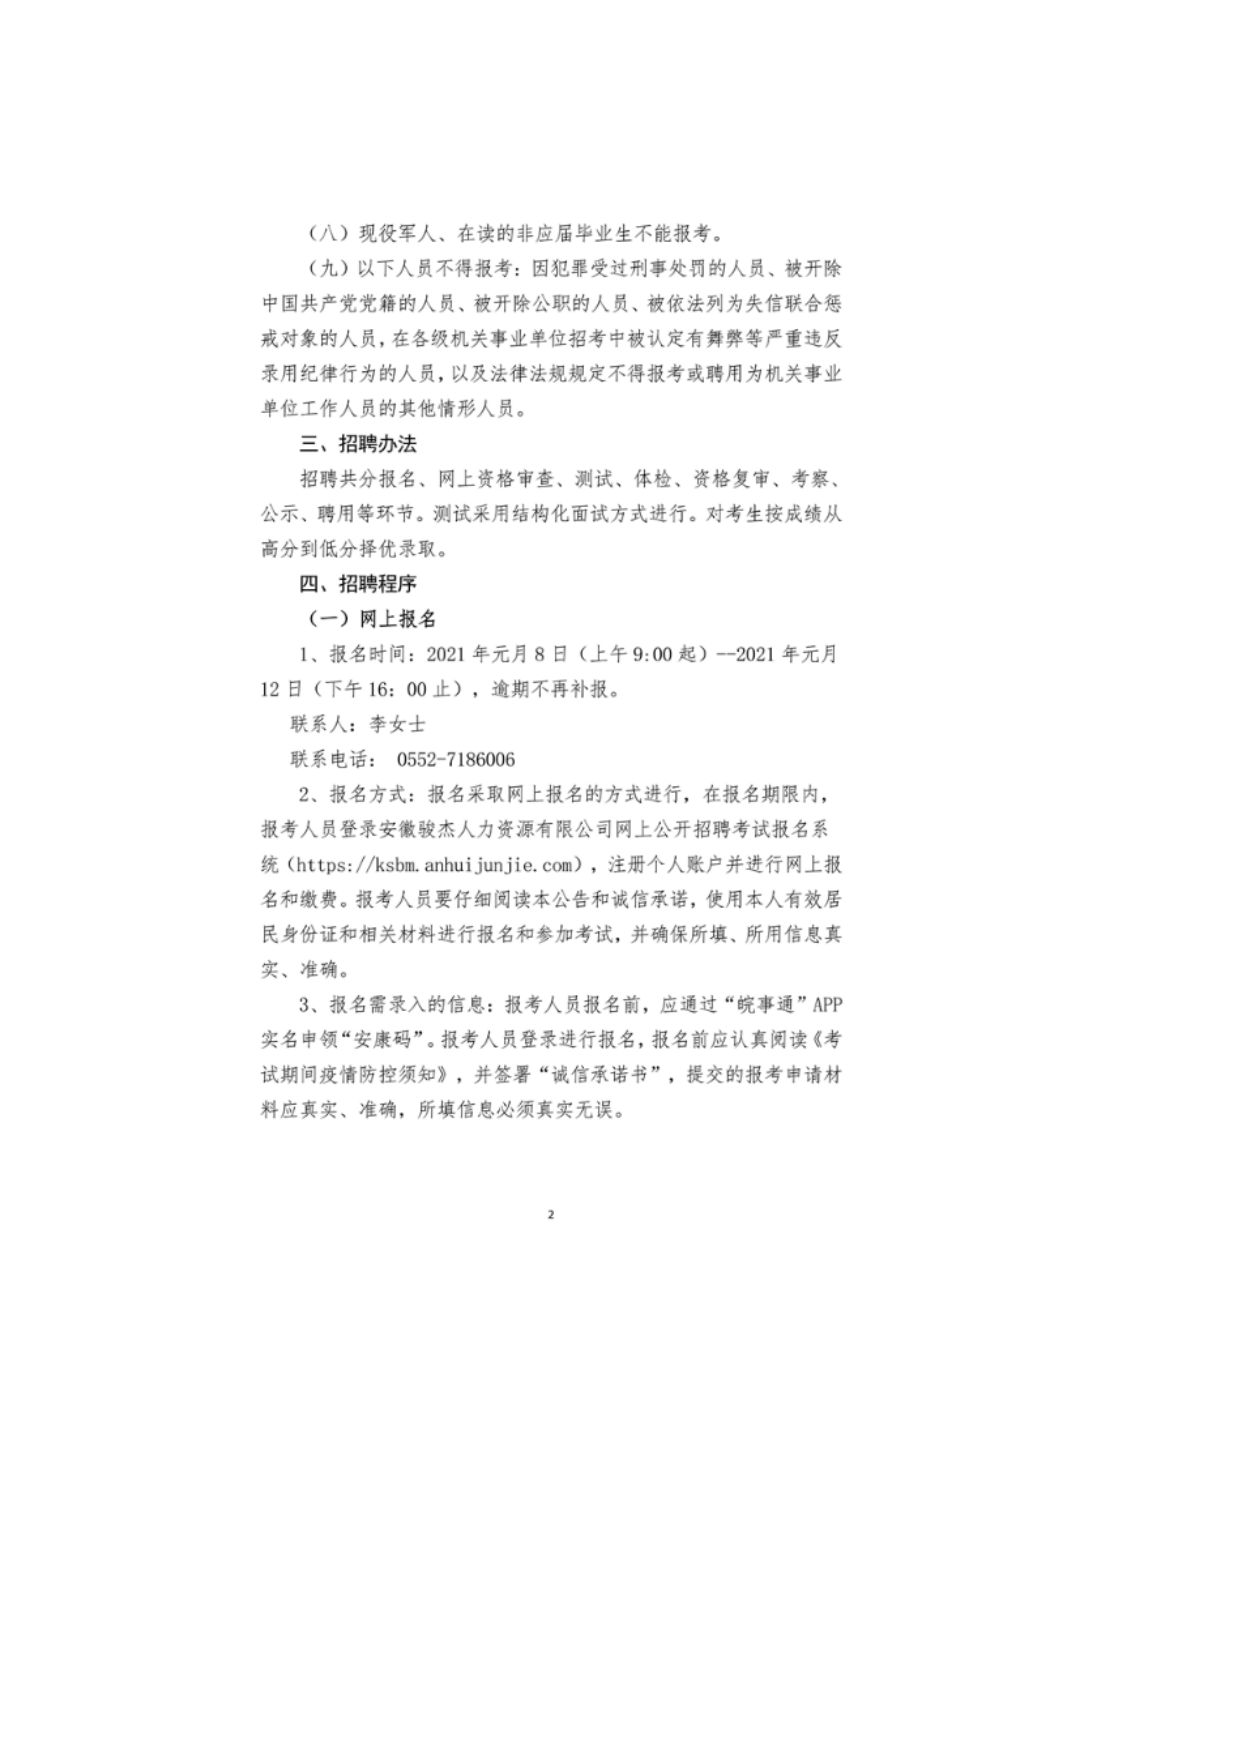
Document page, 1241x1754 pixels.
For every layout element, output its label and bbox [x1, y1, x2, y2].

picture [187, 162, 943, 1246]
